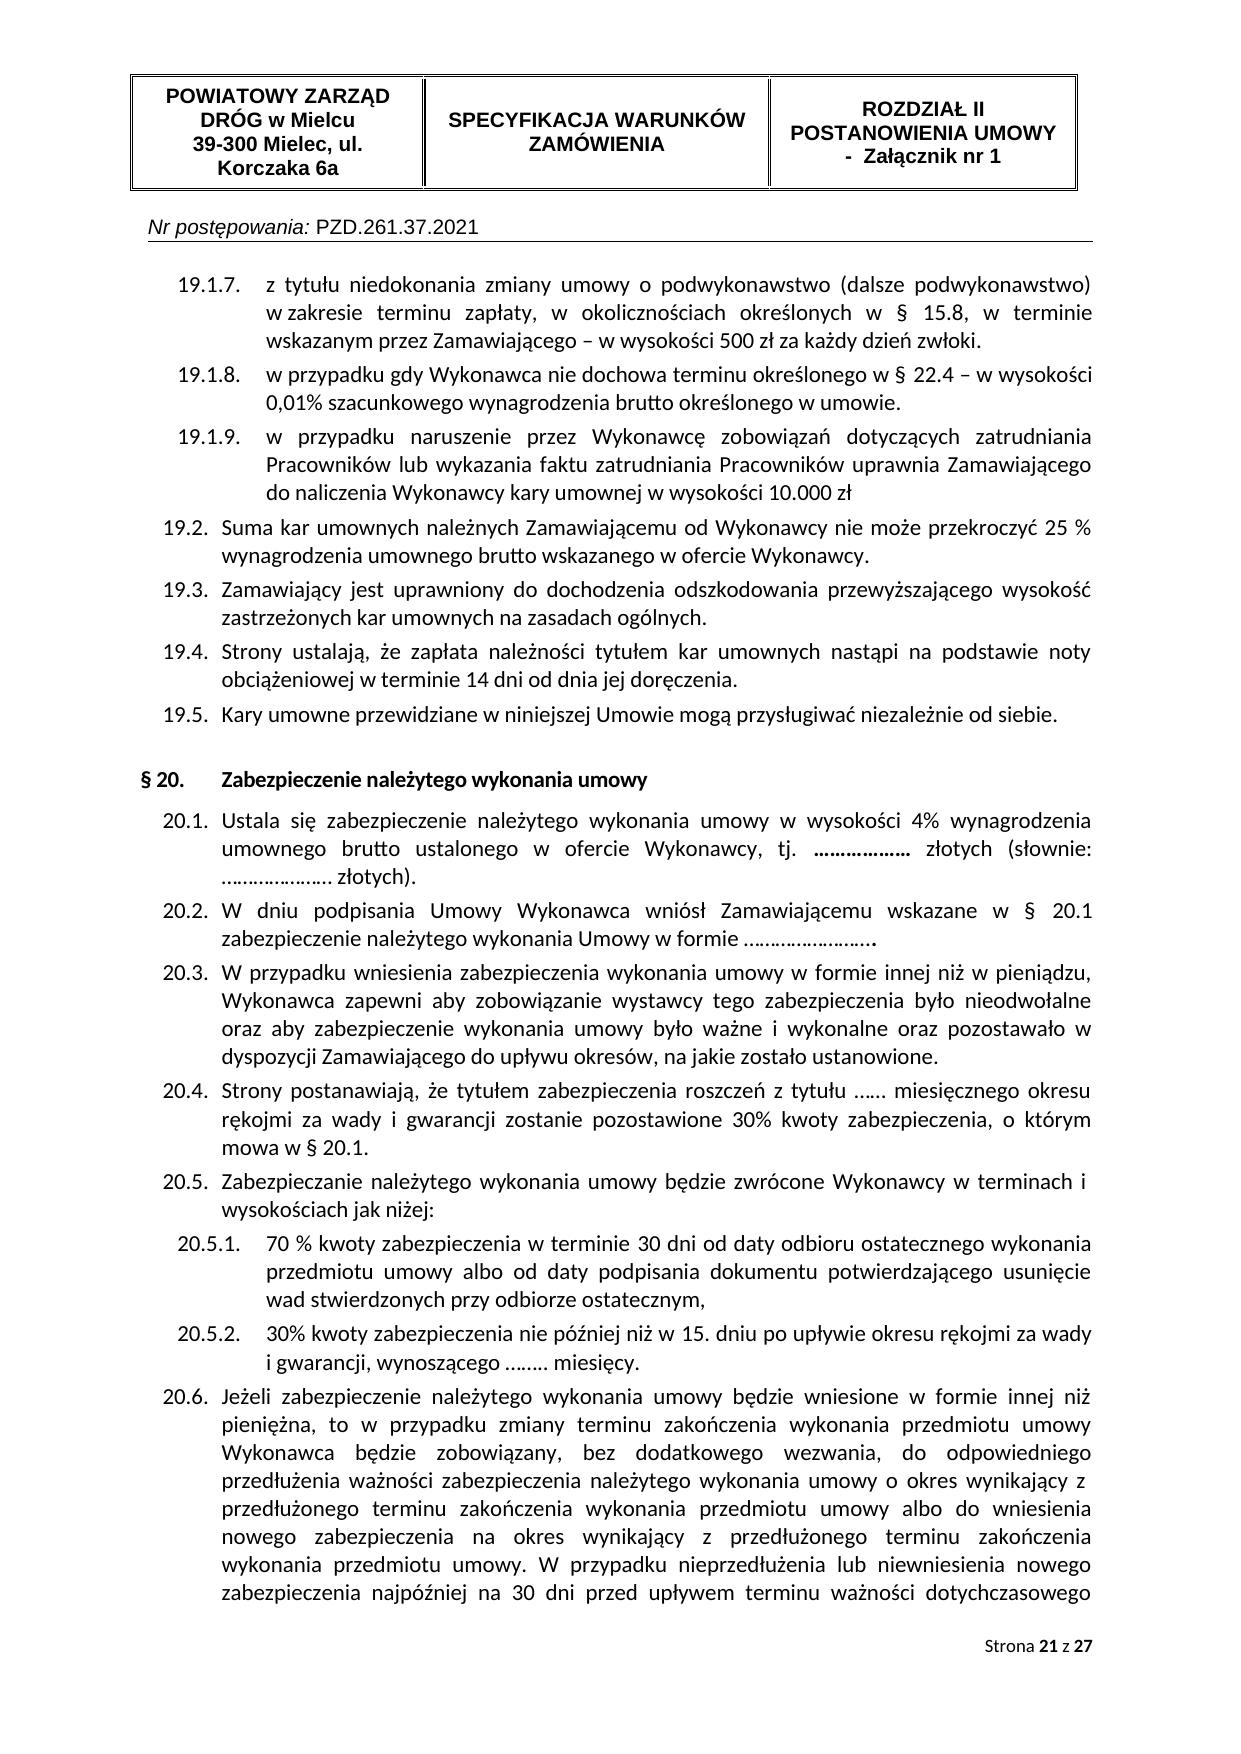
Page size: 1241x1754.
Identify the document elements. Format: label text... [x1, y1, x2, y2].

subtitle w przypadku naruszenie przez Wykonawcę zobowiązań dotyczących zatrudniania Pracowników lub wykazania faktu zatrudniania Pracowników uprawnia Zamawiającego do naliczenia Wykonawcy kary umownej w wysokości 10.000 zł [177, 422, 1093, 507]
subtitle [162, 1382, 1093, 1606]
subtitle w przypadku gdy Wykonawca nie dochowa terminu określonego w § 22.3 – w wysokości 0,01% szacunkowego wynagrodzenia brutto określonego w umowie. [177, 360, 1093, 416]
subtitle Zabezpieczanie należytego wykonania umowy będzie zwrócone Wykonawcy w terminach i wysokościach jak niżej: [162, 1167, 1093, 1223]
subtitle Strony postanawiają, że tytułem zabezpieczenia roszczeń z tytułu …… miesięcznego okresu rękojmi za wady i gwarancji zostanie pozostawione 30% kwoty zabezpieczenia, o którym mowa w § 20.1. [162, 1077, 1093, 1161]
subtitle 70 % kwoty zabezpieczenia w terminie 30 dni od daty odbioru ostatecznego wykonania przedmiotu umowy albo od daty podpisania dokumentu potwierdzającego usunięcie wad stwierdzonych przy odbiorze ostatecznym, [177, 1229, 1093, 1313]
subtitle Zabezpieczenie należytego wykonania umowy [162, 765, 1093, 793]
subtitle Ustala się zabezpieczenie należytego wykonania umowy w wysokości 4% wynagrodzenia umownego brutto ustalonego w ofercie Wykonawcy, tj. ……………… złotych (słownie: ………………… złotych). [162, 806, 1093, 890]
subtitle 30% kwoty zabezpieczenia nie później niż w 15. dniu po upływie okresu rękojmi za wady i gwarancji, wynoszącego …….. miesięcy. [177, 1319, 1093, 1376]
subtitle W dniu podpisania Umowy Wykonawca wniósł Zamawiającemu wskazane w § 20.1 zabezpieczenie należytego wykonania Umowy w formie ……………………. [162, 896, 1093, 952]
subtitle W przypadku wniesienia zabezpieczenia wykonania umowy w formie innej niż w pieniądzu, Wykonawca zapewni aby zobowiązanie wystawcy tego zabezpieczenia było nieodwołalne oraz aby zabezpieczenie wykonania umowy było ważne i wykonalne oraz pozostawało w dyspozycji Zamawiającego do upływu okresów, na jakie zostało ustanowione. [162, 958, 1093, 1070]
subtitle Suma kar umownych należnych Zamawiającemu od Wykonawcy nie może przekroczyć 25 % wynagrodzenia umownego brutto wskazanego w ofercie Wykonawcy. [162, 513, 1093, 569]
subtitle Zamawiający jest uprawniony do dochodzenia odszkodowania przewyższającego wysokość zastrzeżonych kar umownych na zasadach ogólnych. [162, 575, 1093, 631]
subtitle Strony ustalają, że zapłata należności tytułem kar umownych nastąpi na podstawie noty obciążeniowej w terminie 14 dni od dnia jej doręczenia. [162, 637, 1093, 693]
subtitle z tytułu niedokonania zmiany umowy o podwykonawstwo (dalsze podwykonawstwo) w zakresie terminu zapłaty, w okolicznościach określonych w § 15.8, w terminie wskazanym przez Zamawiającego – w wysokości 500 zł za każdy dzień zwłoki. [177, 270, 1093, 354]
subtitle Kary umowne przewidziane w niniejszej Umowie mogą przysługiwać niezależnie od siebie. [162, 700, 1093, 728]
